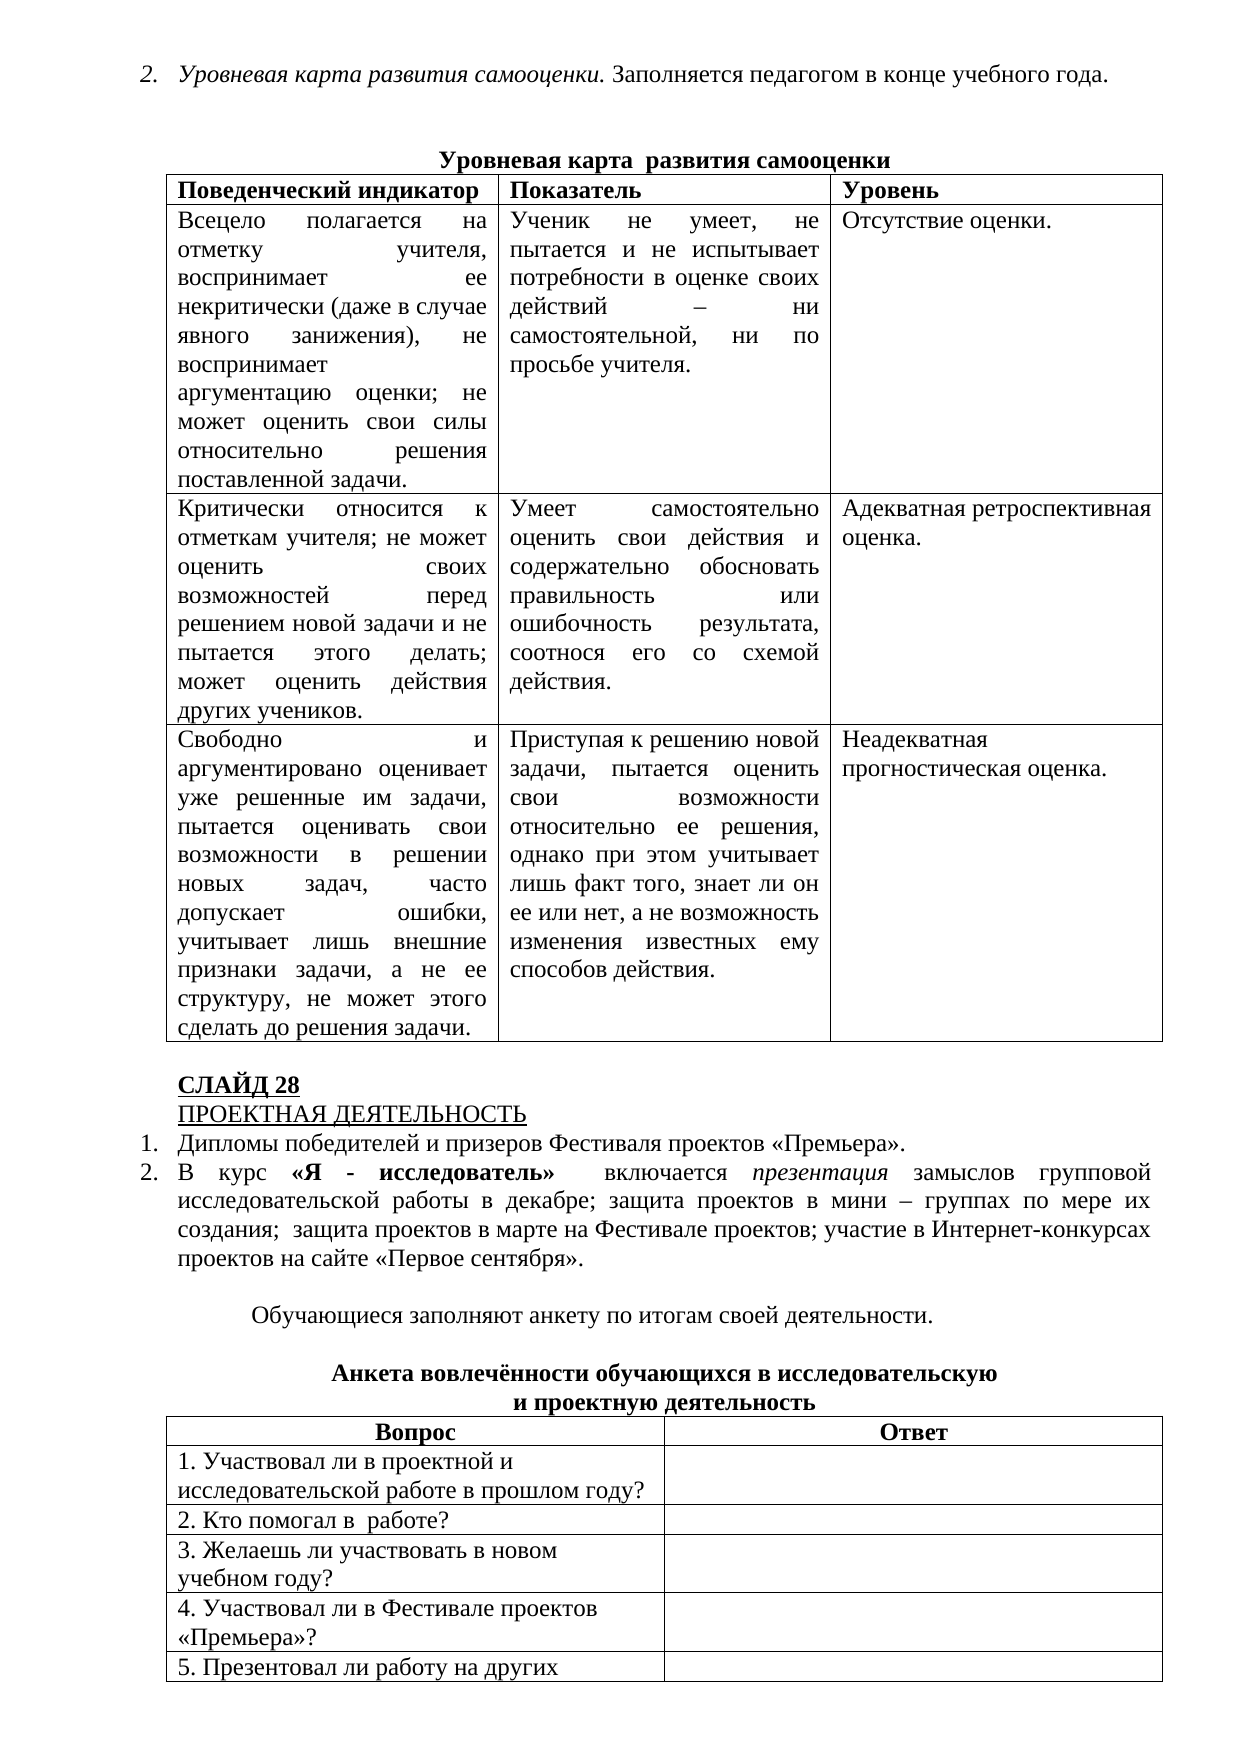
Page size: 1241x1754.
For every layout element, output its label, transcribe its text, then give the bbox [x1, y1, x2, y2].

table_cell Ученик не умеет, не пытается и не испытывает потребности в оценке своих действий – ни самостоятельной, ни по просьбе учителя. [499, 205, 830, 492]
table_cell 3. Желаешь ли участвовать в новом учебном году? [167, 1535, 664, 1592]
table_header Показатель [499, 175, 830, 204]
table_cell Отсутствие оценки. [831, 205, 1162, 492]
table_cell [167, 1652, 664, 1681]
table_cell Свободно и аргументировано оценивает уже решенные им задачи, пытается оценивать свои возможности в решении новых задач, часто допускает ошибки, учитывает лишь внешние признаки задачи, а не ее структуру, не может этого сделать до решения задачи. [167, 725, 498, 1041]
list Уровневая карта развития самооценки. Заполняется педагогом в конце учебного года. [140, 59, 1152, 88]
table_cell Всецело полагается на отметку учителя, воспринимает ее некритически (даже в случае явного занижения), не воспринимает аргументацию оценки; не может оценить свои силы относительно решения поставленной задачи. [167, 205, 498, 492]
list Дипломы победителей и призеров Фестиваля проектов «Премьера». [140, 1128, 1152, 1157]
table_cell [665, 1505, 1162, 1534]
table_cell Приступая к решению новой задачи, пытается оценить свои возможности относительно ее решения, однако при этом учитывает лишь факт того, знает ли он ее или нет, а не возможность изменения известных ему способов действия. [499, 725, 830, 1041]
table_header Поведенческий индикатор [167, 175, 498, 204]
table_cell Критически относится к отметкам учителя; не может оценить своих возможностей перед решением новой задачи и не пытается этого делать; может оценить действия других учеников. [167, 494, 498, 723]
list Уровневая карта развития самооценки [177, 145, 1152, 174]
list Обучающиеся заполняют анкету по итогам своей деятельности. [177, 1301, 1152, 1329]
table_cell 2. Кто помогал в работе? [167, 1505, 664, 1534]
table_cell Адекватная ретроспективная оценка. [831, 494, 1162, 723]
text СЛАЙД 28 [177, 1071, 1152, 1099]
table_cell Неадекватная прогностическая оценка. [831, 725, 1162, 1041]
table_cell 4. Участвовал ли в Фестивале проектов «Премьера»? [167, 1593, 664, 1651]
table_cell 1. Участвовал ли в проектной и исследовательской работе в прошлом году? [167, 1446, 664, 1504]
text ПРОЕКТНАЯ ДЕЯТЕЛЬНОСТЬ [177, 1099, 1152, 1128]
table_header Вопрос [167, 1417, 664, 1445]
table_cell [665, 1535, 1162, 1592]
table_cell [665, 1652, 1162, 1681]
table_cell [665, 1446, 1162, 1504]
list и проектную деятельность [177, 1387, 1152, 1416]
list В курс «Я - исследователь» включается презентация замыслов групповой исследовательской работы в декабре; защита проектов в мини – группах по мере их создания; защита проектов в марте на Фестивале проектов; участие в Интернет-конкурсах проектов на сайте «Первое сентября». [140, 1157, 1152, 1272]
list Анкета вовлечённости обучающихся в исследовательскую [177, 1358, 1152, 1387]
table_header Уровень [831, 175, 1162, 204]
table_header Ответ [665, 1417, 1162, 1445]
table_cell [665, 1593, 1162, 1651]
table_cell Умеет самостоятельно оценить свои действия и содержательно обосновать правильность или ошибочность результата, соотнося его со схемой действия. [499, 494, 830, 723]
